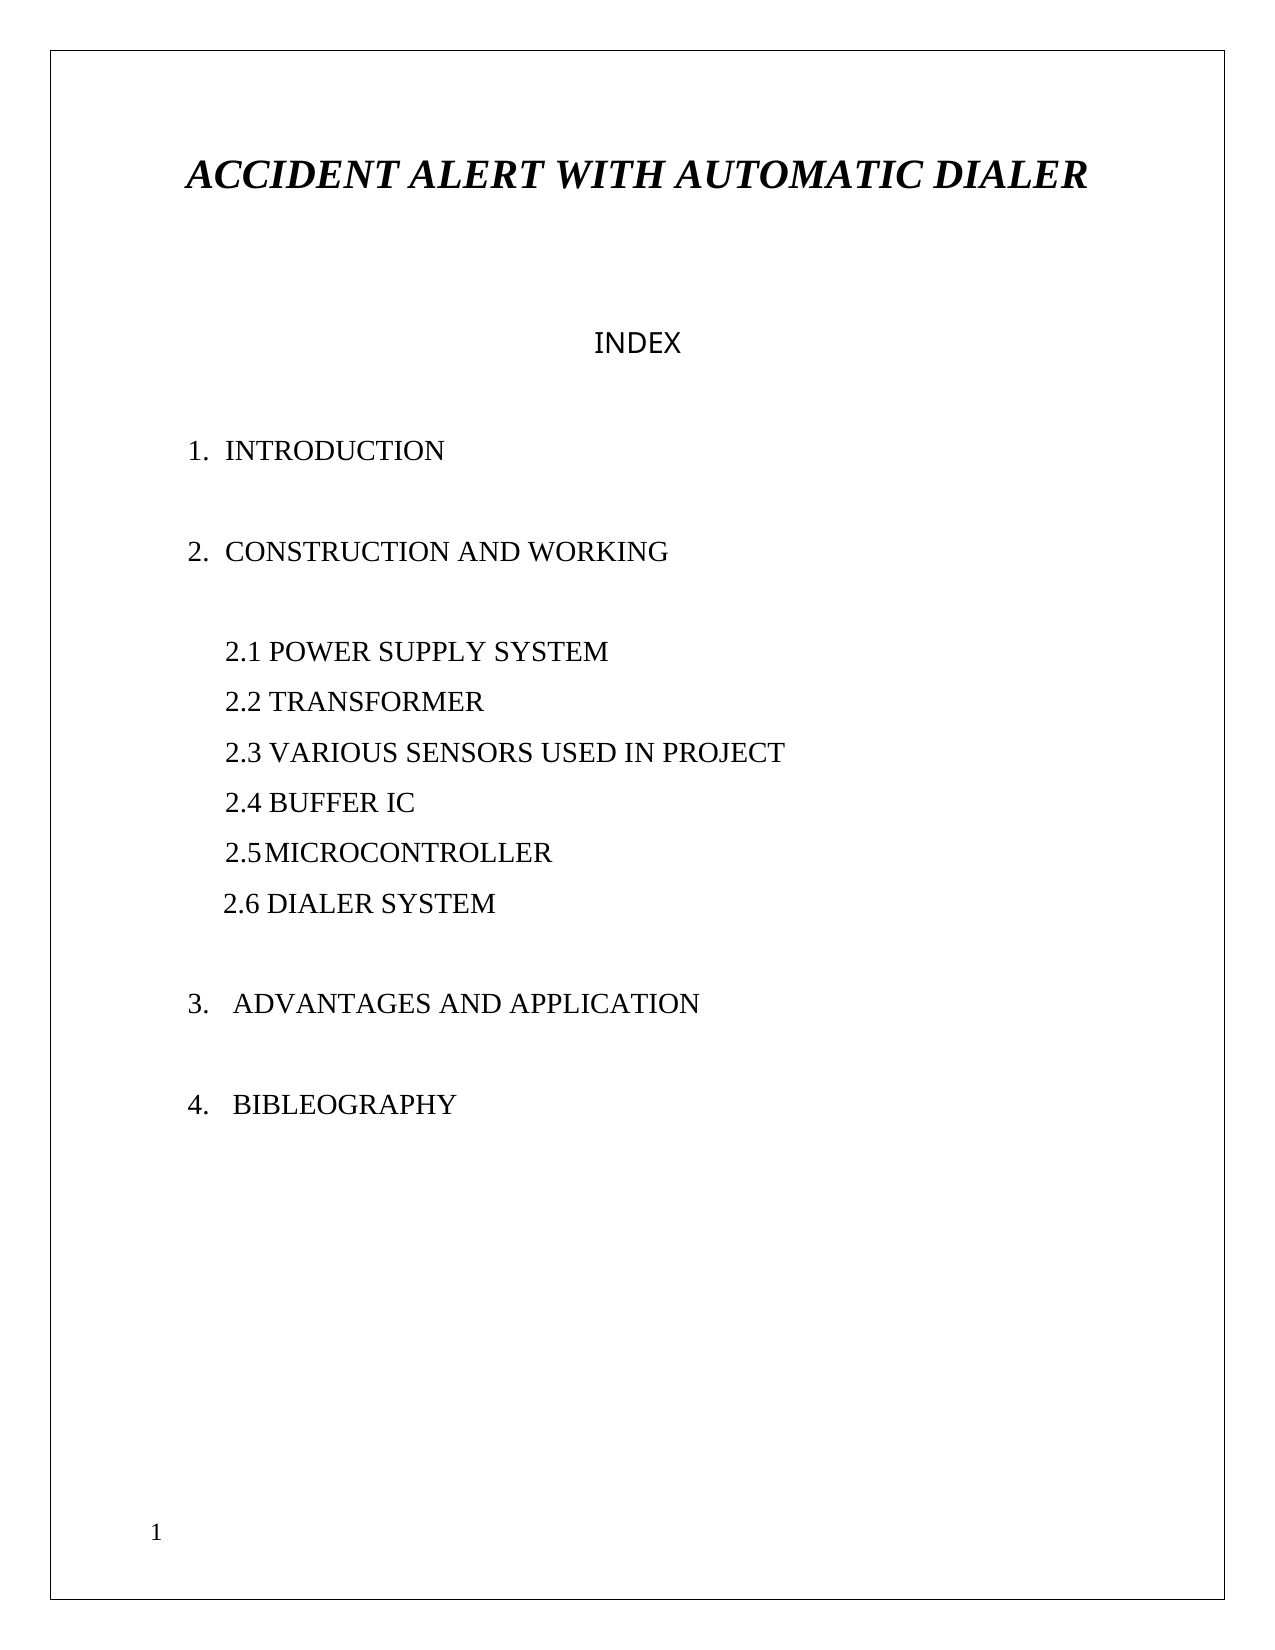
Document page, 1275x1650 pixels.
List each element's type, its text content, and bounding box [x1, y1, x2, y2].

list MICROCONTROLLER [225, 836, 1125, 869]
text INDEX [150, 322, 1125, 362]
text 2.4 BUFFER IC [225, 785, 1125, 819]
text ACCIDENT ALERT WITH AUTOMATIC DIALER [150, 150, 1125, 198]
list ADVANTAGES AND APPLICATION [187, 986, 1125, 1020]
text 2.2 TRANSFORMER [225, 684, 1125, 718]
text 2.3 VARIOUS SENSORS USED IN PROJECT [225, 735, 1125, 768]
text 2.6 DIALER SYSTEM [150, 886, 1125, 919]
list INTRODUCTION [187, 433, 1125, 467]
text 2.1 POWER SUPPLY SYSTEM [225, 634, 1125, 668]
list BIBLEOGRAPHY [187, 1087, 1125, 1121]
list CONSTRUCTION AND WORKING [187, 534, 1125, 567]
